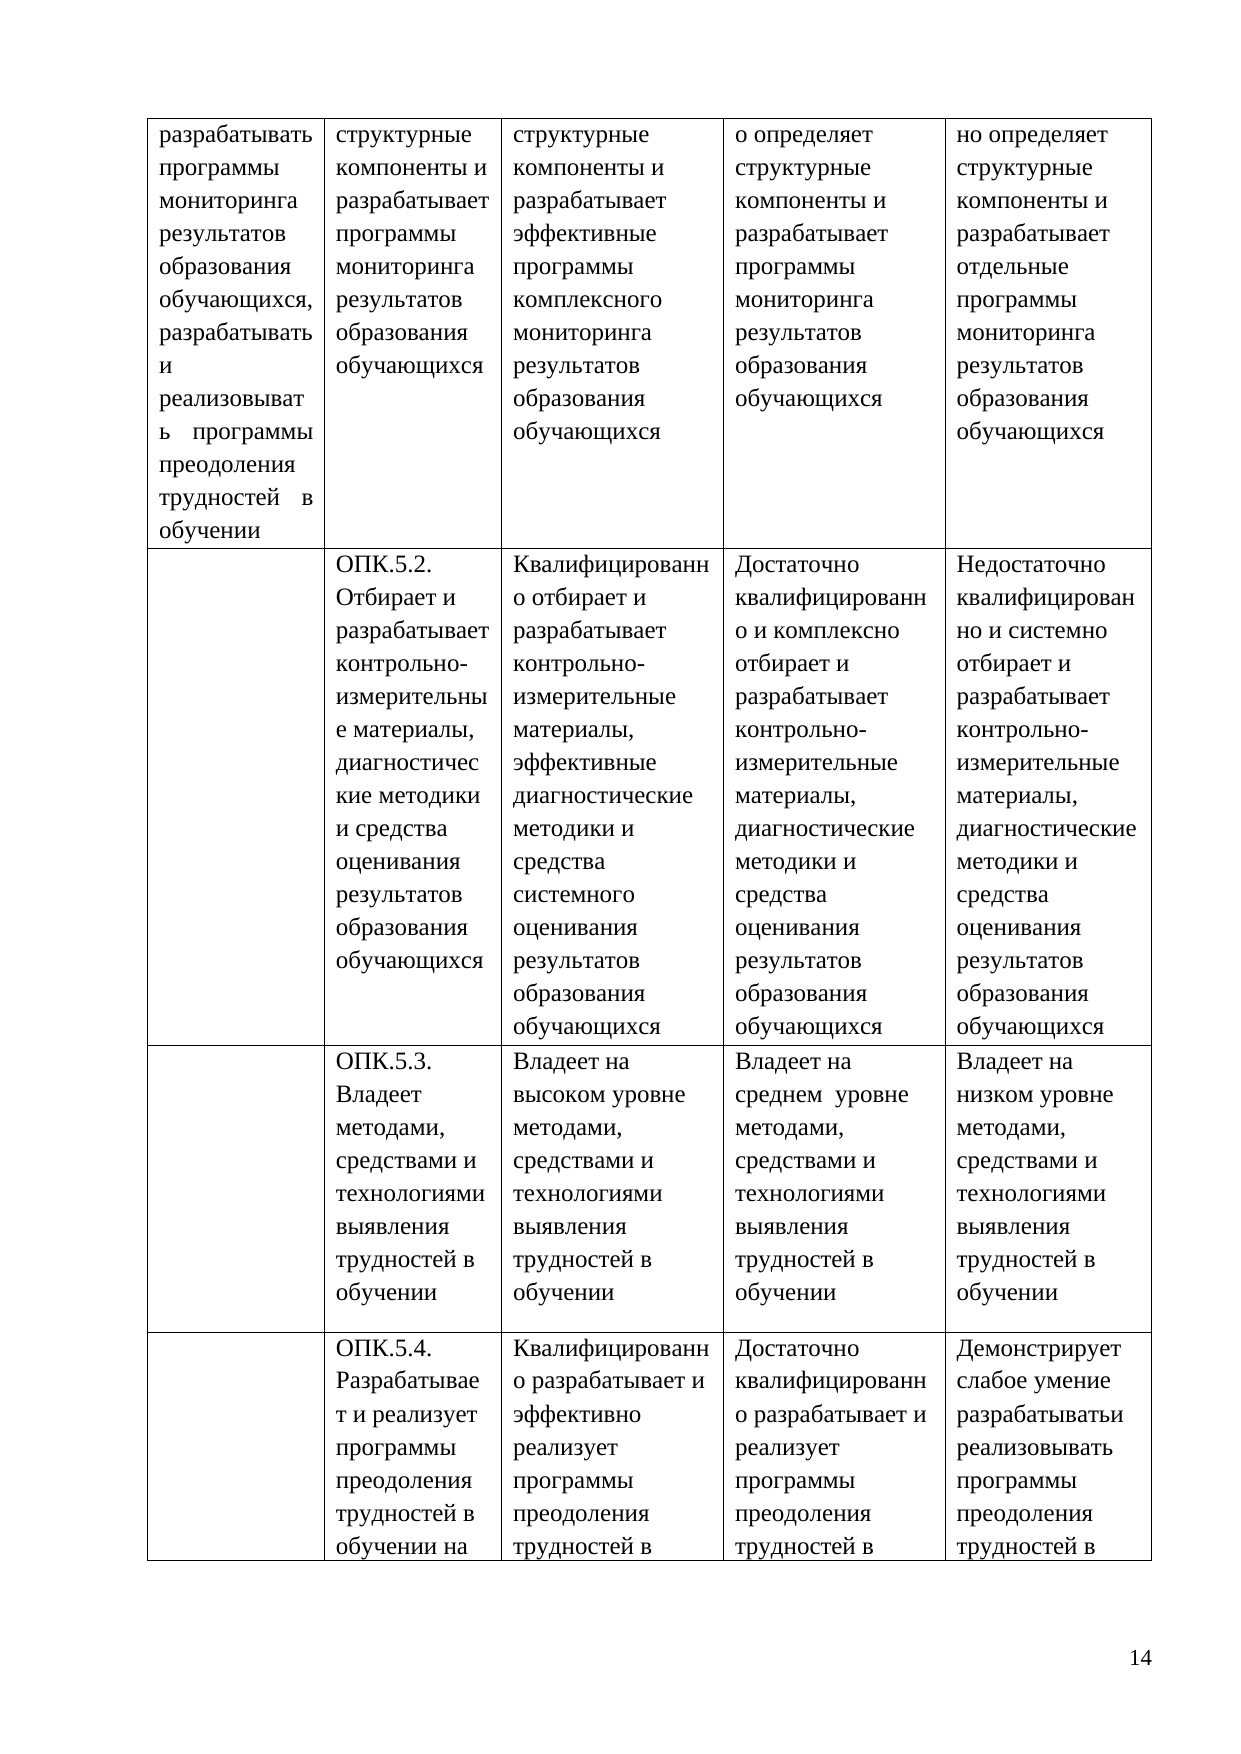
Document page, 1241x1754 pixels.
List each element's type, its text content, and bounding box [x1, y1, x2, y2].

table_cell [148, 1333, 324, 1559]
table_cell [502, 1333, 723, 1559]
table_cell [148, 119, 324, 548]
table_cell [148, 1046, 324, 1332]
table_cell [325, 119, 501, 548]
table_cell Достаточно квалифицированно и комплексно отбирает и разрабатывает контрольно-измерительные материалы, диагностические методики и средства оценивания результатов образования обучающихся [724, 549, 945, 1045]
table_cell Квалифицированно отбирает и разрабатывает контрольно-измерительные материалы, эффективные диагностические методики и средства системного оценивания результатов образования обучающихся [502, 549, 723, 1045]
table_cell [724, 119, 945, 548]
table_cell Владеет на высоком уровне методами, средствами и технологиями выявления трудностей в обучении [502, 1046, 723, 1332]
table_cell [502, 119, 723, 548]
table_cell [148, 549, 324, 1045]
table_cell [946, 1333, 1151, 1559]
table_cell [325, 1333, 501, 1559]
table_cell ОПК.5.2. Отбирает и разрабатывает контрольно-измерительные материалы, диагностические методики и средства оценивания результатов образования обучающихся [325, 549, 501, 1045]
table_cell Недостаточно квалифицированно и системно отбирает и разрабатывает контрольно-измерительные материалы, диагностические методики и средства оценивания результатов образования обучающихся [946, 549, 1151, 1045]
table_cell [724, 1333, 945, 1559]
table_cell ОПК.5.3. Владеет методами, средствами и технологиями выявления трудностей в обучении [325, 1046, 501, 1332]
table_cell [946, 119, 1151, 548]
table_cell Владеет на низком уровне методами, средствами и технологиями выявления трудностей в обучении [946, 1046, 1151, 1332]
table_cell Владеет на среднем уровне методами, средствами и технологиями выявления трудностей в обучении [724, 1046, 945, 1332]
